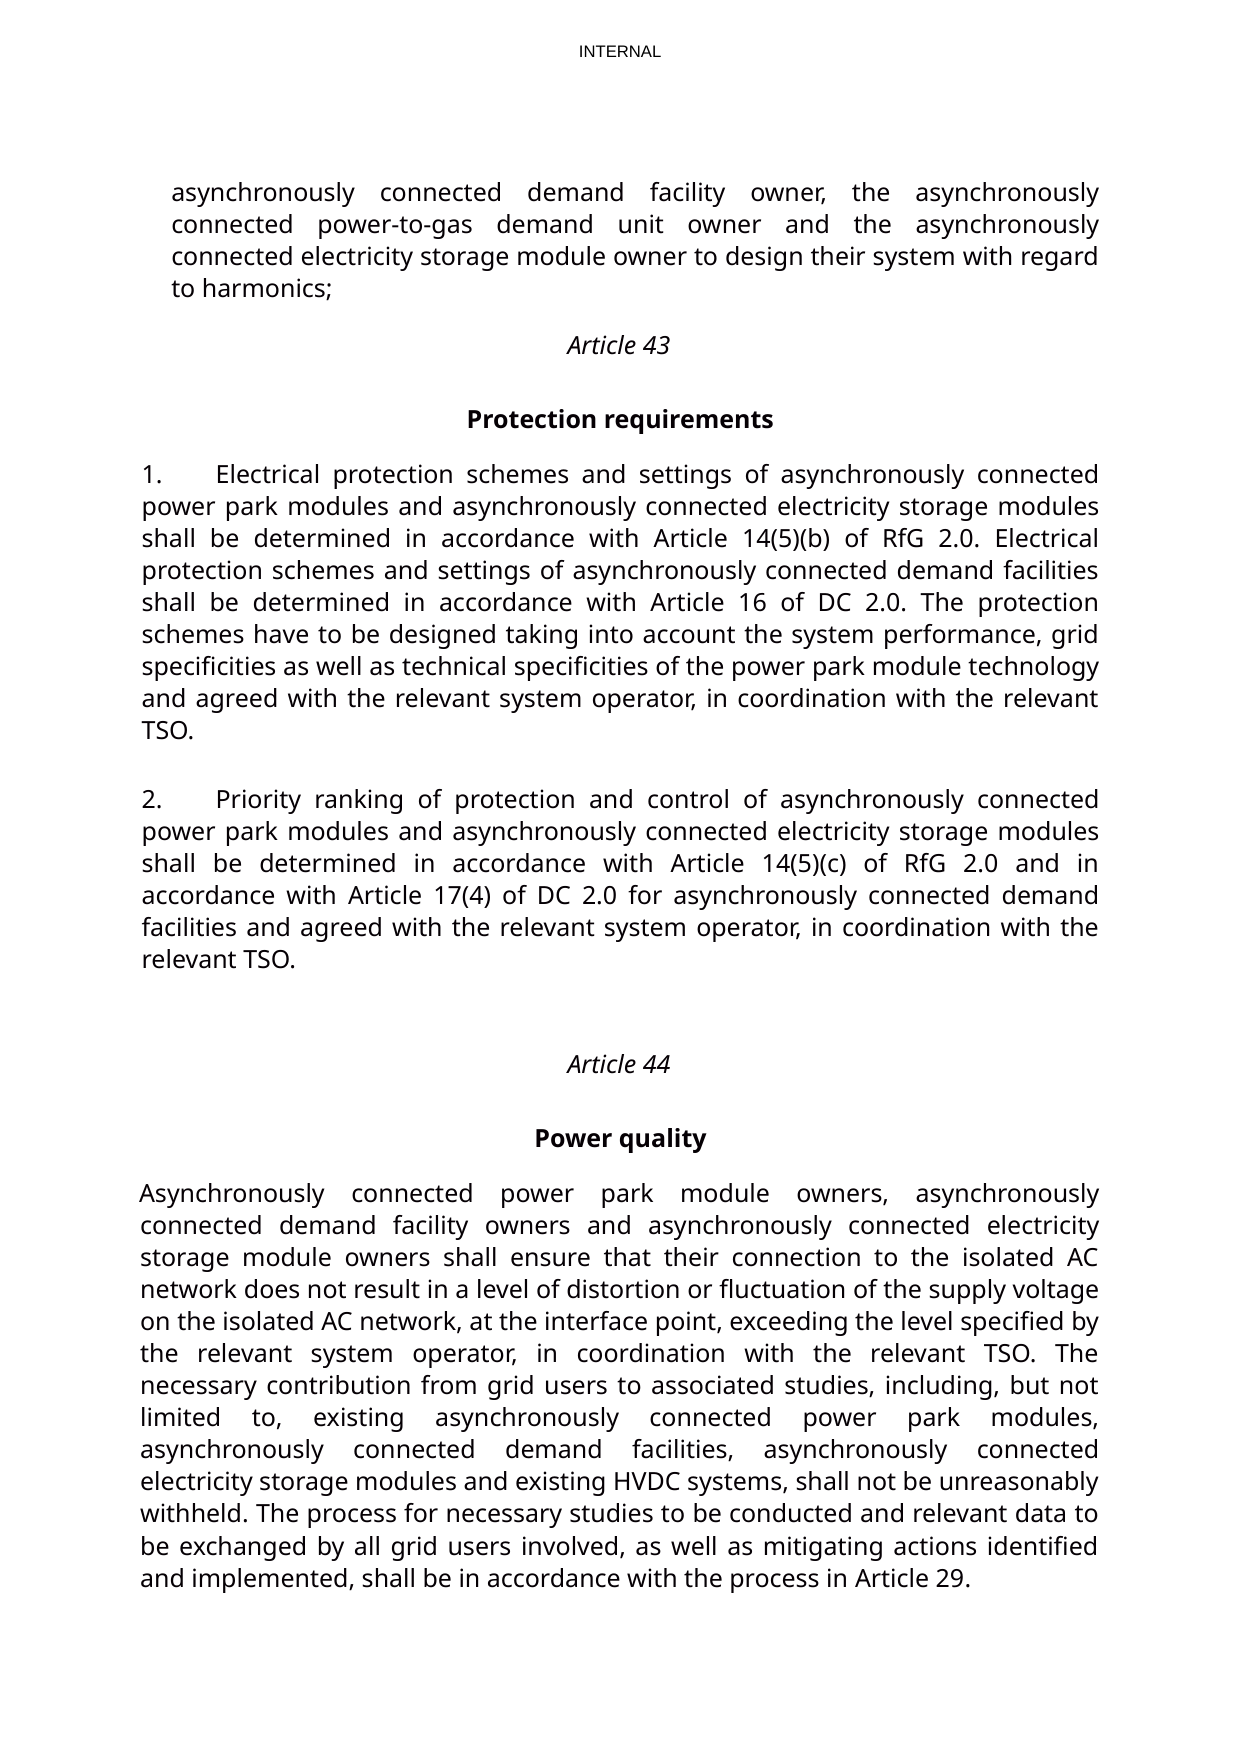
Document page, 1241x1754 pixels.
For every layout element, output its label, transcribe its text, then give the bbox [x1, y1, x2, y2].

text Protection requirements [140, 403, 1100, 435]
subtitle Article 44 [140, 1047, 1100, 1081]
text Power quality [140, 1122, 1100, 1154]
text Asynchronously connected power park module owners, asynchronously connected demand facility owners and asynchronously connected electricity storage module owners shall ensure that their connection to the isolated AC network does not result in a level of distortion or fluctuation of the supply voltage on the isolated AC network, at the interface point, exceeding the level specified by the relevant system operator, in coordination with the relevant TSO. The necessary contribution from grid users to associated studies, including, but not limited to, existing asynchronously connected power park modules, asynchronously connected demand facilities, asynchronously connected electricity storage modules and existing HVDC systems, shall not be unreasonably withheld. The process for necessary studies to be conducted and relevant data to be exchanged by all grid users involved, as well as mitigating actions identified and implemented, shall be in accordance with the process in Article 29. [139, 1177, 1100, 1594]
subtitle Article 43 [140, 328, 1100, 362]
list Electrical protection schemes and settings of asynchronously connected power park modules and asynchronously connected electricity storage modules shall be determined in accordance with Article 14(5)(b) of RfG 2.0. Electrical protection schemes and settings of asynchronously connected demand facilities shall be determined in accordance with Article 16 of DC 2.0. The protection schemes have to be designed taking into account the system performance, grid specificities as well as technical specificities of the power park module technology and agreed with the relevant system operator, in coordination with the relevant TSO. [141, 458, 1100, 747]
list Priority ranking of protection and control of asynchronously connected power park modules and asynchronously connected electricity storage modules shall be determined in accordance with Article 14(5)(c) of RfG 2.0 and in accordance with Article 17(4) of DC 2.0 for asynchronously connected demand facilities and agreed with the relevant system operator, in coordination with the relevant TSO. [141, 783, 1100, 976]
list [140, 176, 1100, 304]
